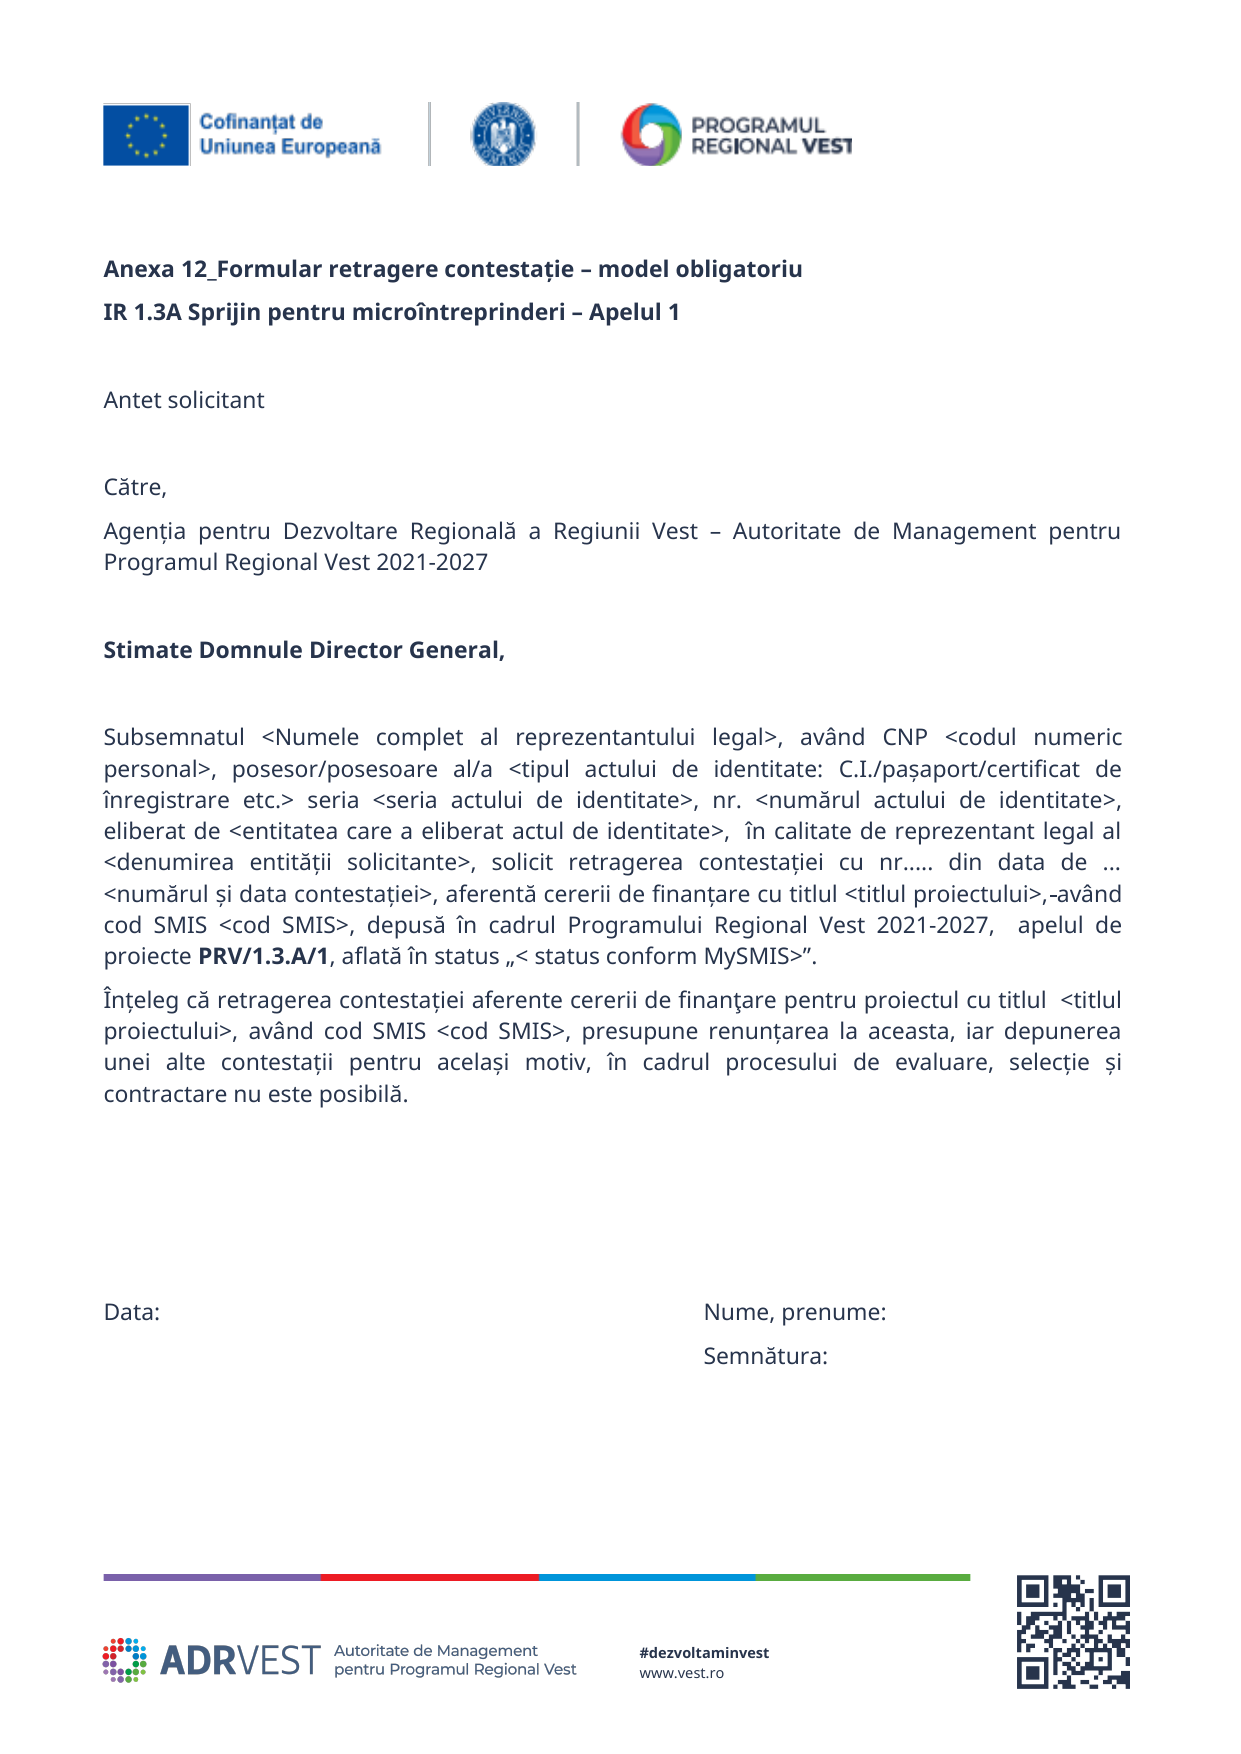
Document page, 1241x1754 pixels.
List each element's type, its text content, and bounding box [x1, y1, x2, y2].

text Stimate Domnule Director General, [103, 634, 1122, 665]
picture [1008, 1567, 1139, 1698]
picture [93, 1635, 582, 1686]
text Agenția pentru Dezvoltare Regională a Regiunii Vest – Autoritate de Management pentru Programul Regional Vest 2021-2027 [103, 515, 1122, 577]
text Subsemnatul <Numele complet al reprezentantului legal>, având CNP <codul numeric personal>, posesor/posesoare al/a <tipul actului de identitate: C.I./pașaport/certificat de înregistrare etc.> seria <seria actului de identitate>, nr. <numărul actului de identitate>, eliberat de <entitatea care a eliberat actul de identitate>, în calitate de reprezentant legal al <denumirea entității solicitante>, solicit retragerea contestației cu nr..... din data de ... <numărul și data contestației>, aferentă cererii de finanțare cu titlul <titlul proiectului>, având cod SMIS <cod SMIS>, depusă în cadrul Programului Regional Vest 2021-2027, apelul de proiecte PRV/1.3.A/1, aflată în status „< status conform MySMIS>”. [103, 721, 1122, 971]
text IR 1.3A Sprijin pentru microîntreprinderi – Apelul 1 [103, 296, 1122, 327]
text Înțeleg că retragerea contestației aferente cererii de finanţare pentru proiectul cu titlul <titlul proiectului>, având cod SMIS <cod SMIS>, presupune renunțarea la aceasta, iar depunerea unei alte contestații pentru același motiv, în cadrul procesului de evaluare, selecție și contractare nu este posibilă. [103, 984, 1122, 1109]
text Data: Nume, prenume: [103, 1296, 1240, 1327]
text Anexa 12_Formular retragere contestație – model obligatoriu [103, 252, 1122, 284]
text Antet solicitant [103, 384, 1122, 415]
text Semnătura: [672, 1340, 1240, 1371]
text Către, [103, 471, 1122, 502]
